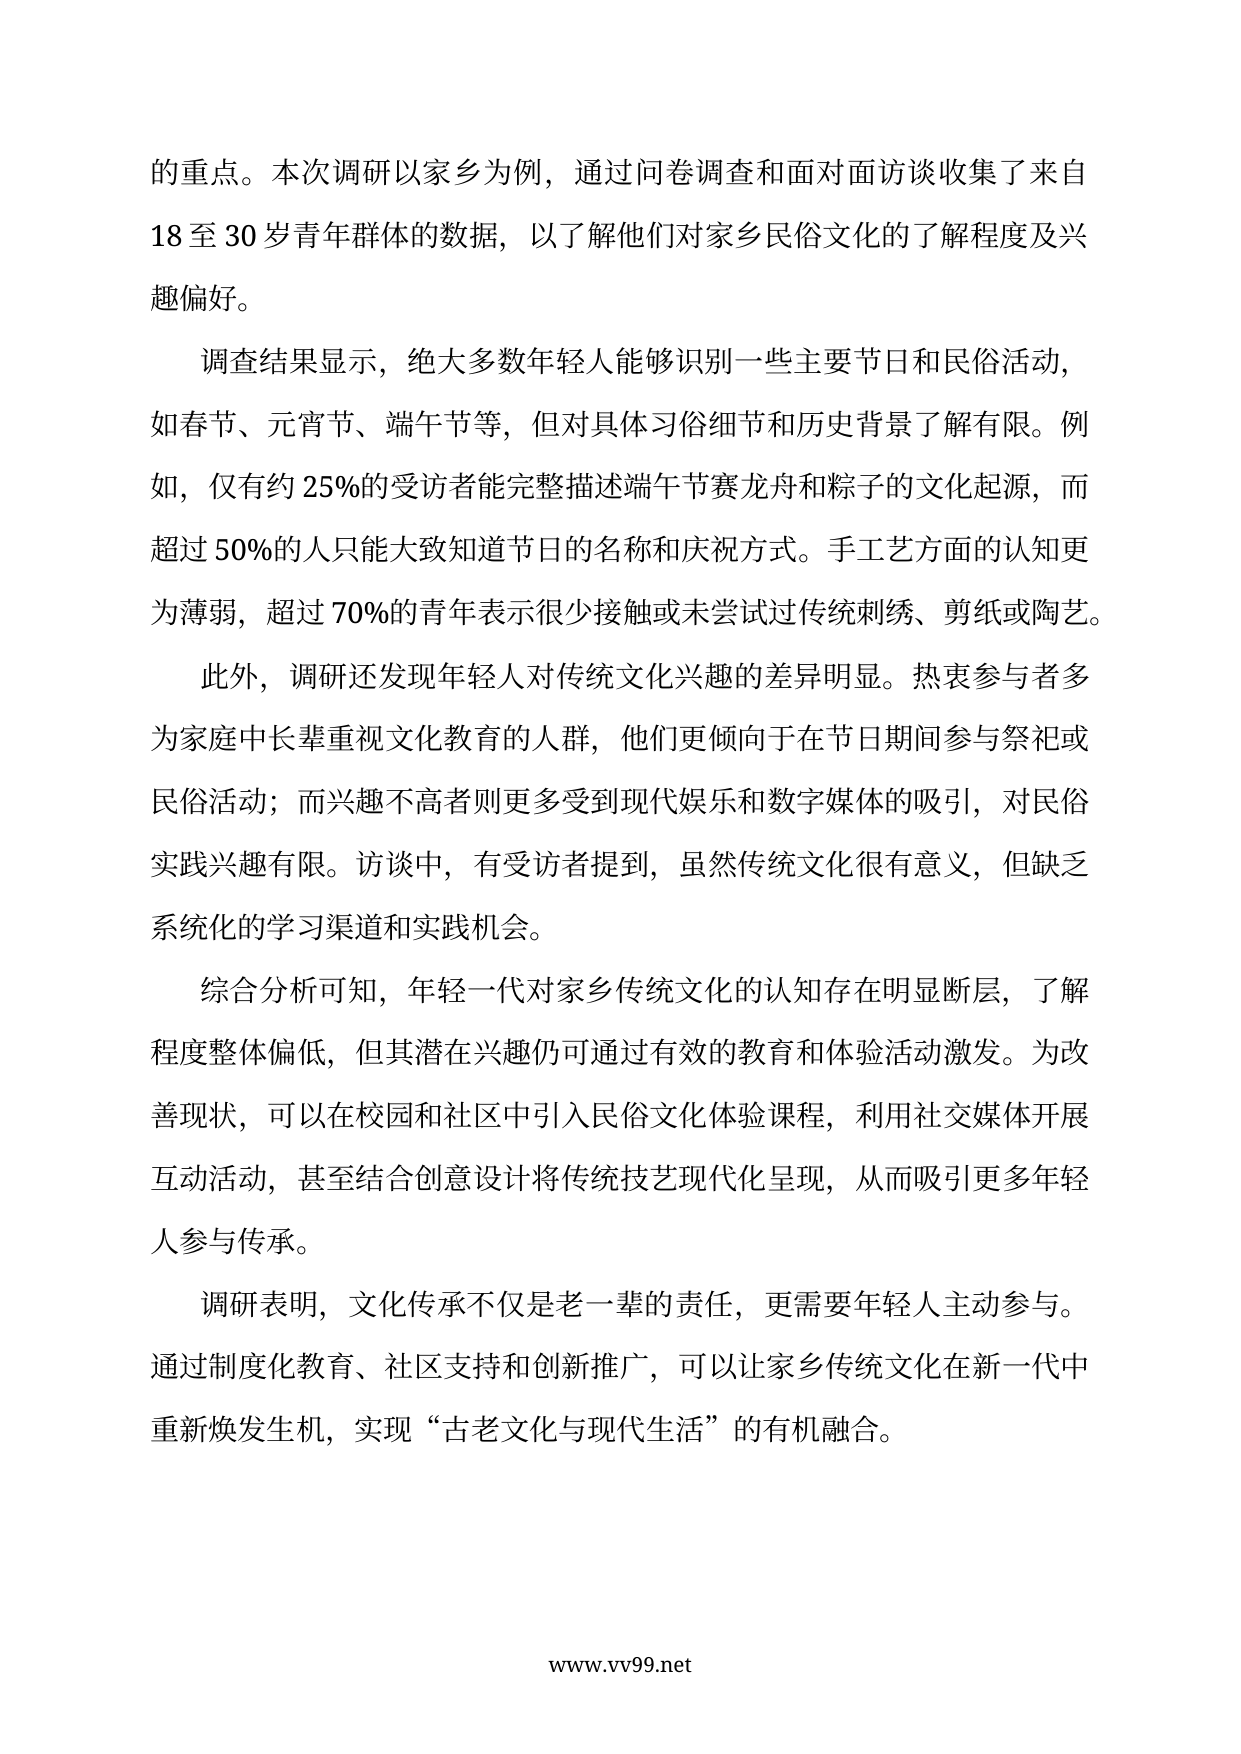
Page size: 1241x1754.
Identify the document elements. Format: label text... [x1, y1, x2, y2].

text 调查结果显示，绝大多数年轻人能够识别一些主要节日和民俗活动，如春节、元宵节、端午节等，但对具体习俗细节和历史背景了解有限。例如，仅有约25%的受访者能完整描述端午节赛龙舟和粽子的文化起源，而超过50%的人只能大致知道节日的名称和庆祝方式。手工艺方面的认知更为薄弱，超过70%的青年表示很少接触或未尝试过传统刺绣、剪纸或陶艺。 [150, 339, 1090, 632]
text 调研表明，文化传承不仅是老一辈的责任，更需要年轻人主动参与。通过制度化教育、社区支持和创新推广，可以让家乡传统文化在新一代中重新焕发生机，实现“古老文化与现代生活”的有机融合。 [150, 1282, 1090, 1449]
text 综合分析可知，年轻一代对家乡传统文化的认知存在明显断层，了解程度整体偏低，但其潜在兴趣仍可通过有效的教育和体验活动激发。为改善现状，可以在校园和社区中引入民俗文化体验课程，利用社交媒体开展互动活动，甚至结合创意设计将传统技艺现代化呈现，从而吸引更多年轻人参与传承。 [150, 967, 1090, 1261]
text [150, 150, 1090, 318]
text 此外，调研还发现年轻人对传统文化兴趣的差异明显。热衷参与者多为家庭中长辈重视文化教育的人群，他们更倾向于在节日期间参与祭祀或民俗活动；而兴趣不高者则更多受到现代娱乐和数字媒体的吸引，对民俗实践兴趣有限。访谈中，有受访者提到，虽然传统文化很有意义，但缺乏系统化的学习渠道和实践机会。 [150, 653, 1090, 947]
